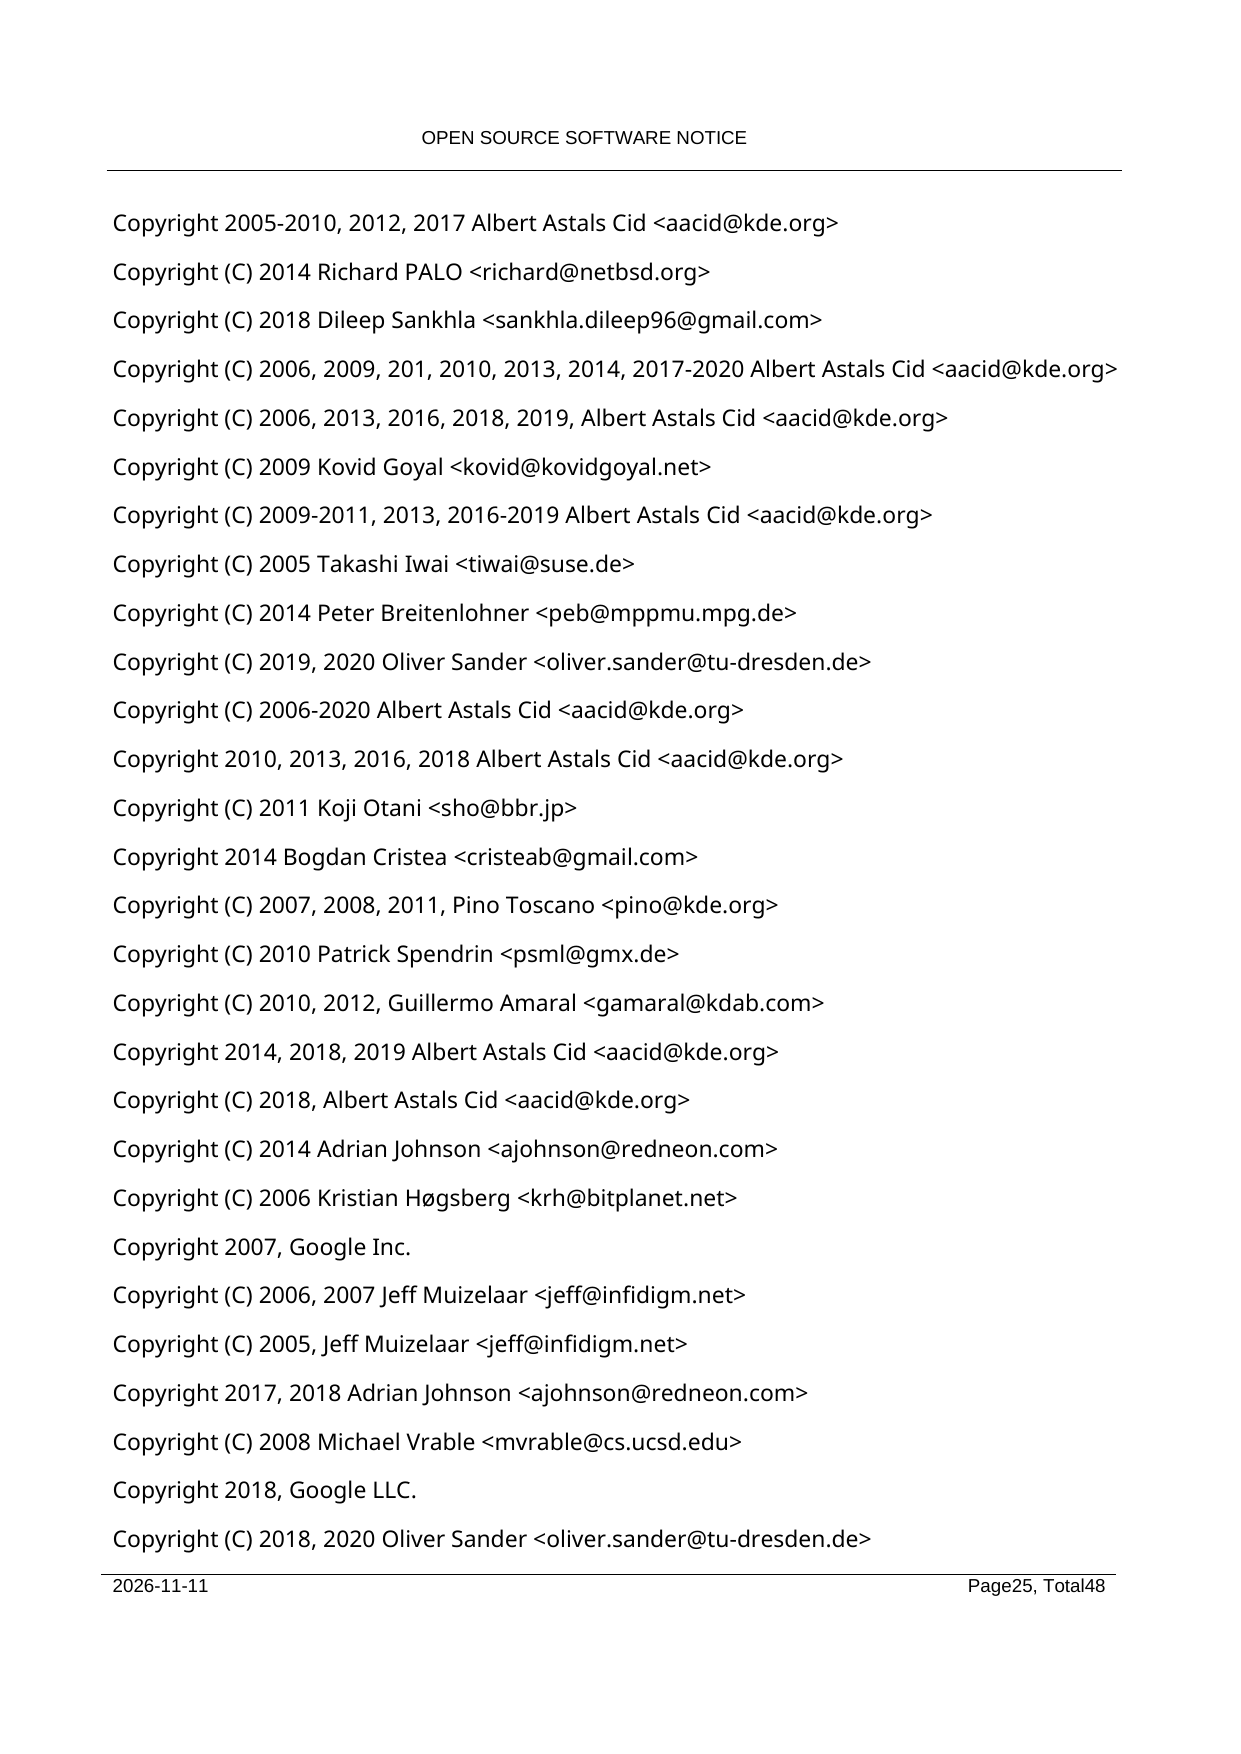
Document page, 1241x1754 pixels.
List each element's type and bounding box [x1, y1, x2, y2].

text [112, 206, 1128, 1555]
